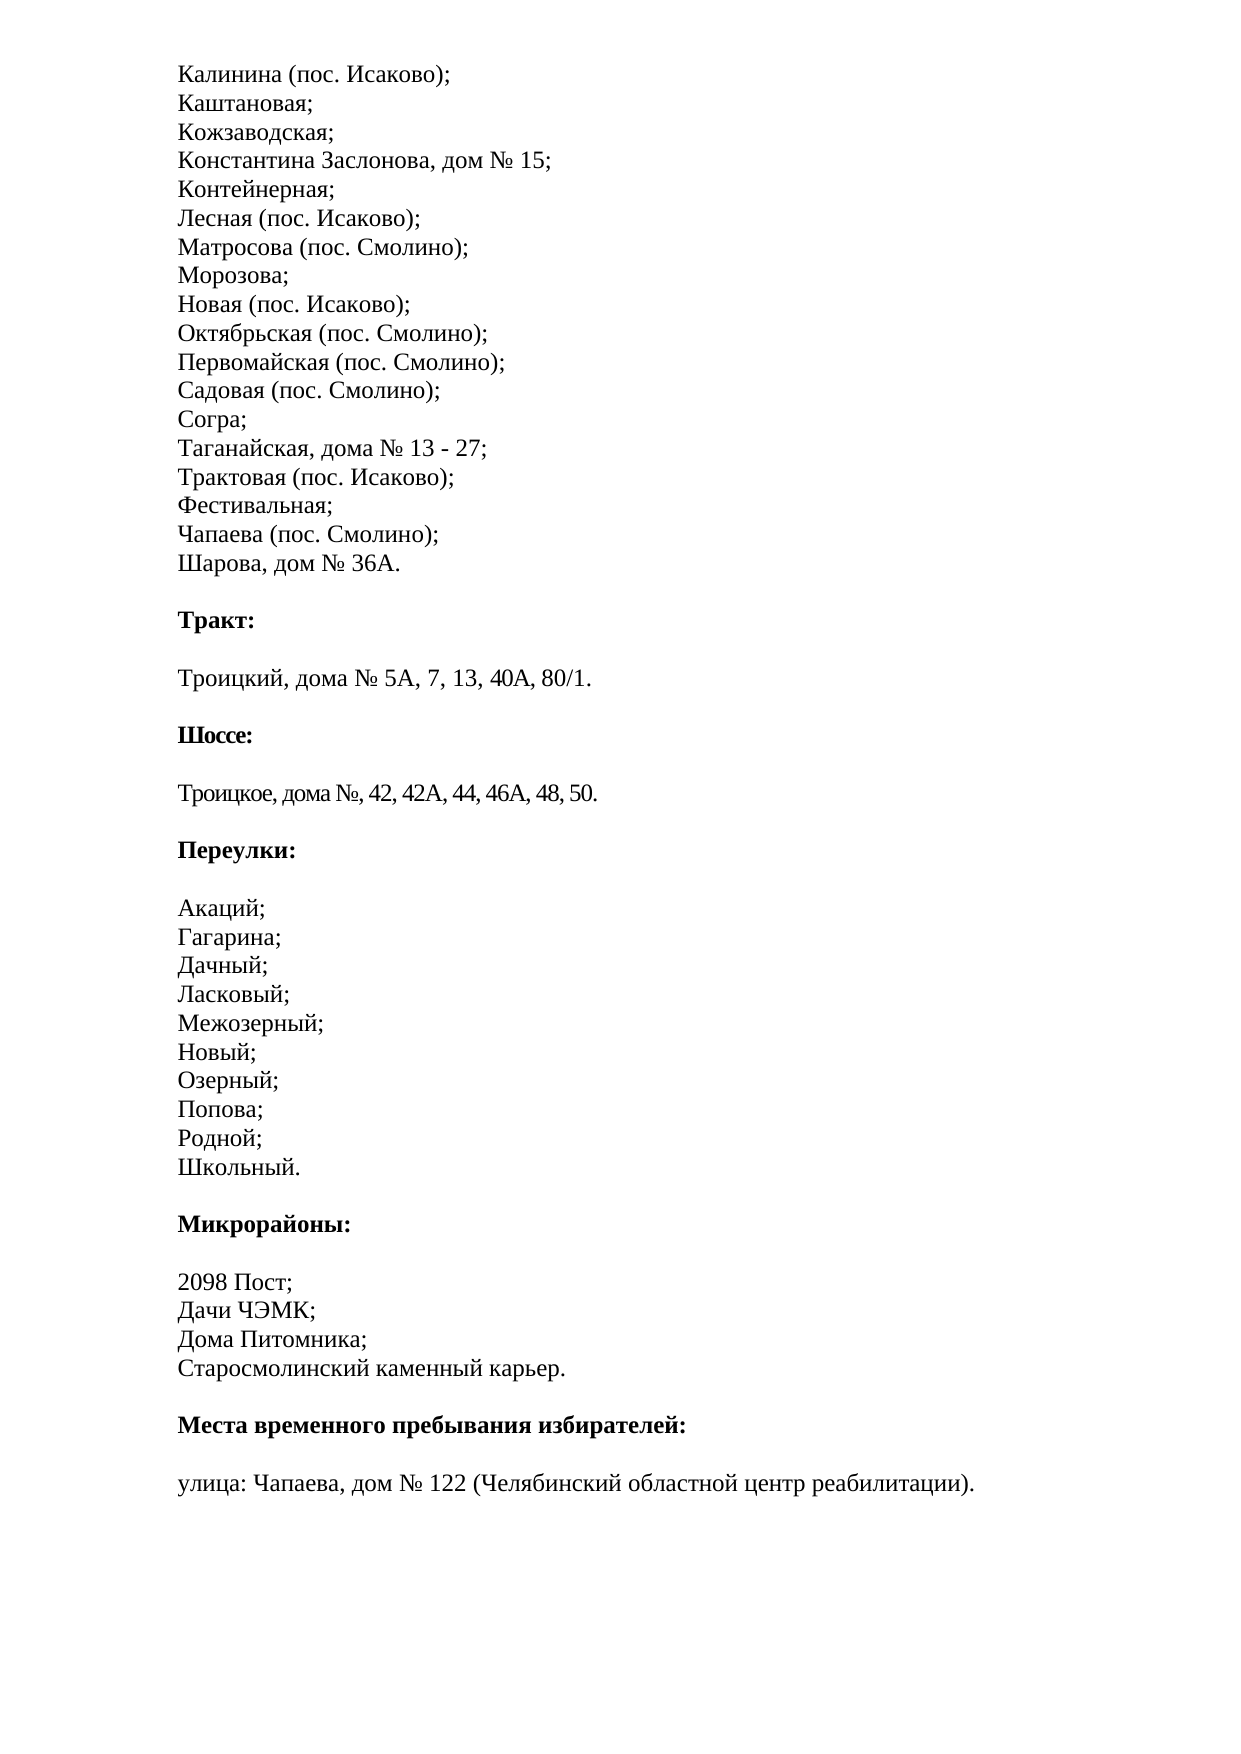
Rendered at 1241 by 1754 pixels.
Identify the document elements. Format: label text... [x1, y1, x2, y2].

text Места временного пребывания избирателей: [177, 1410, 1152, 1439]
text Фестивальная; [177, 490, 1152, 519]
text Садовая (пос. Смолино); [177, 375, 1152, 404]
text Дома Питомника; [177, 1324, 1152, 1353]
text Константина Заслонова, дом № 15; [177, 145, 1152, 174]
text Озерный; [177, 1065, 1152, 1094]
text Межозерный; [177, 1008, 1152, 1037]
text Таганайская, дома № 13 - 27; [177, 433, 1152, 462]
text Чапаева (пос. Смолино); [177, 519, 1152, 548]
text Матросова (пос. Смолино); [177, 232, 1152, 260]
text Кожзаводская; [177, 117, 1152, 145]
text Тракт: [177, 605, 1152, 634]
text Дачный; [177, 950, 1152, 979]
text Попова; [177, 1094, 1152, 1123]
text Школьный. [177, 1152, 1152, 1180]
text Ласковый; [177, 979, 1152, 1008]
text Шоссе: [177, 720, 1152, 749]
text Микрорайоны: [177, 1209, 1152, 1238]
text Троицкое, дома №, 42, 42А, 44, 46А, 48, 50. [177, 778, 1152, 807]
text Трактовая (пос. Исаково); [177, 462, 1152, 490]
text Новый; [177, 1037, 1152, 1065]
text Согра; [177, 404, 1152, 433]
text Троицкий, дома № 5А, 7, 13, 40А, 80/1. [177, 663, 1152, 692]
text Дачи ЧЭМК; [177, 1295, 1152, 1324]
text Родной; [177, 1123, 1152, 1152]
text Акаций; [177, 893, 1152, 922]
text Переулки: [177, 835, 1152, 864]
text Октябрьская (пос. Смолино); [177, 318, 1152, 347]
text Калинина (пос. Исаково); [177, 59, 1152, 88]
text Каштановая; [177, 88, 1152, 117]
text Лесная (пос. Исаково); [177, 203, 1152, 232]
text Старосмолинский каменный карьер. [177, 1353, 1152, 1382]
text Шарова, дом № 36А. [177, 548, 1152, 577]
text Контейнерная; [177, 174, 1152, 203]
text Новая (пос. Исаково); [177, 289, 1152, 318]
text Первомайская (пос. Смолино); [177, 347, 1152, 375]
text Морозова; [177, 260, 1152, 289]
text улица: Чапаева, дом № 122 (Челябинский областной центр реабилитации). [177, 1468, 1152, 1497]
text Гагарина; [177, 922, 1152, 950]
text 2098 Пост; [177, 1267, 1152, 1295]
